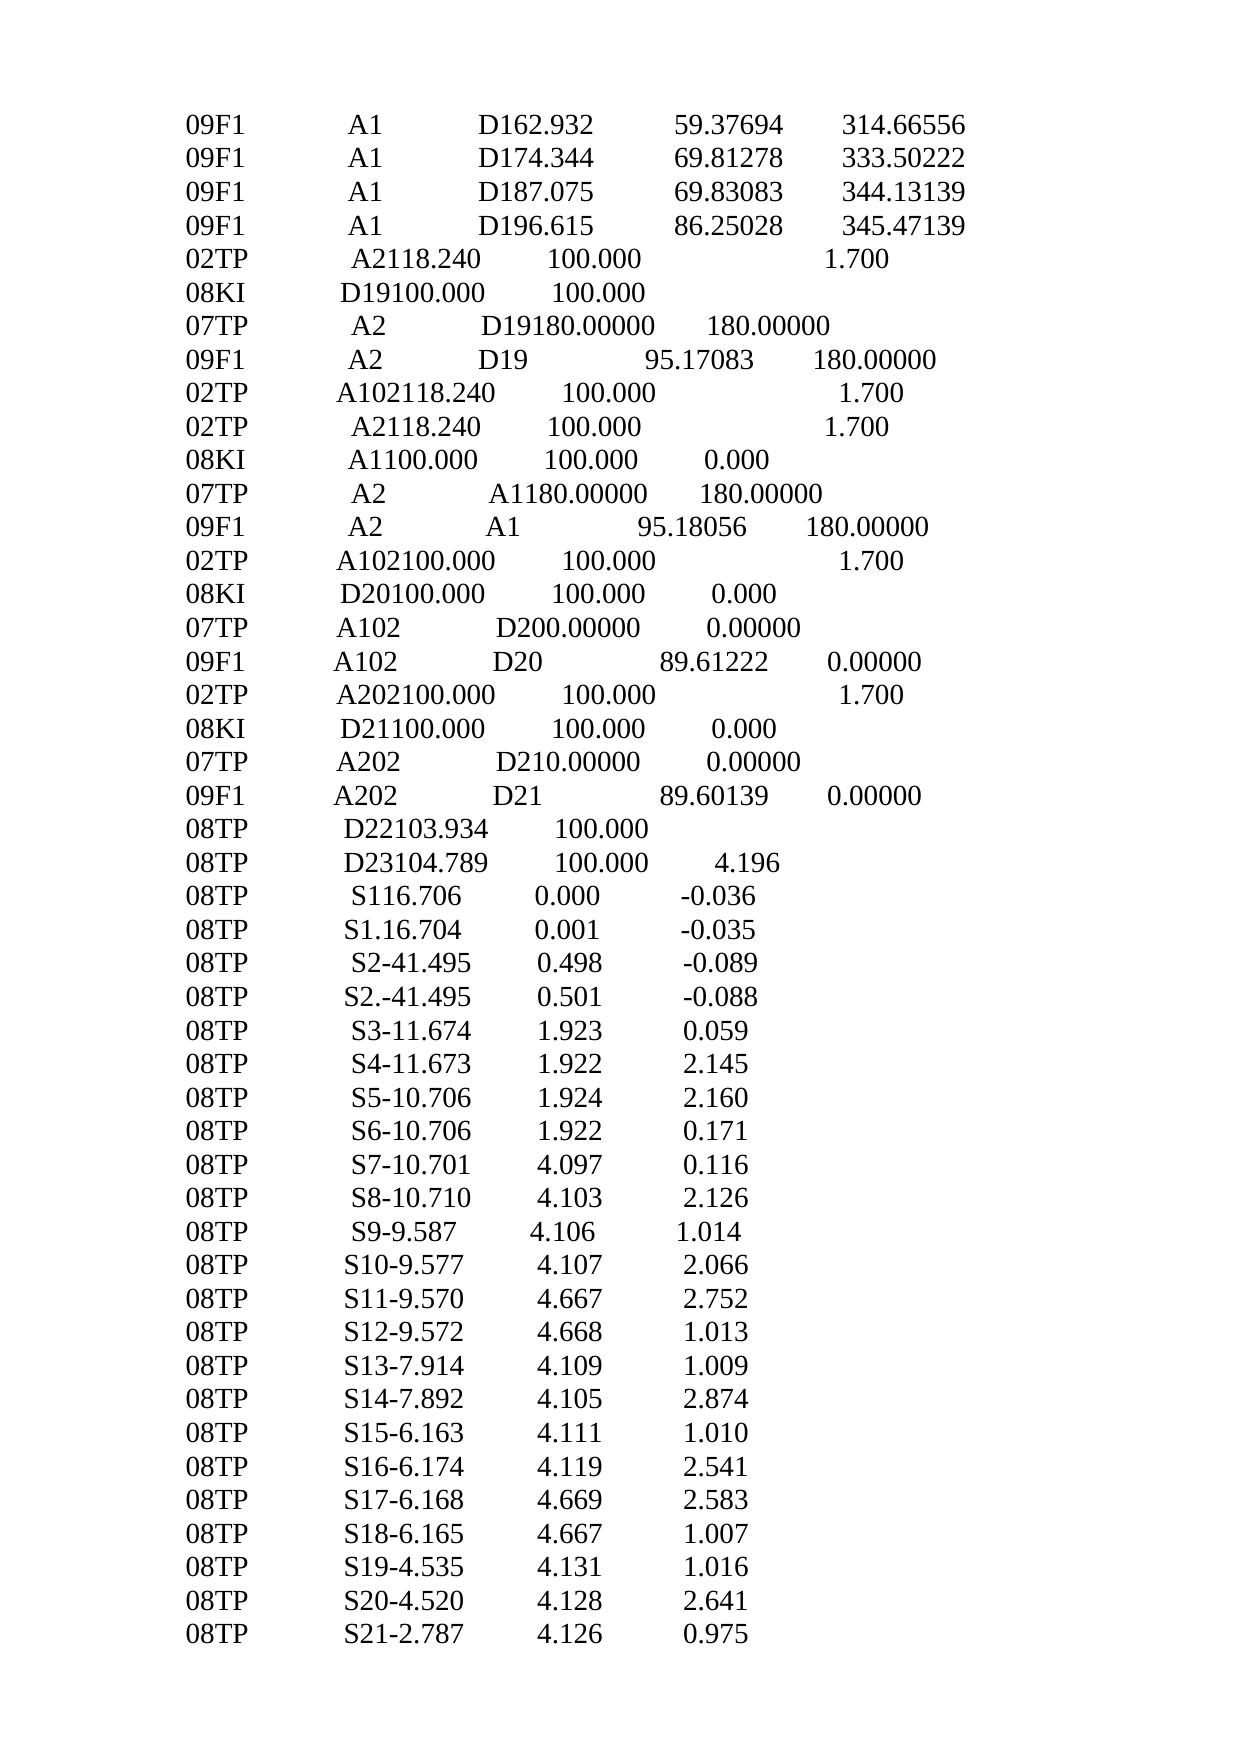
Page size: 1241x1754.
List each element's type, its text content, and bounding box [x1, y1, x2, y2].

text 08TP S2.-41.495 0.501 -0.088 [110, 979, 1196, 1013]
text 08KI A1100.000 100.000 0.000 [110, 442, 1196, 476]
text 08TP S20-4.520 4.128 2.641 [110, 1583, 1196, 1616]
text 02TP A2118.240 100.000 1.700 [110, 241, 1196, 275]
text 09F1 A2 A1 95.18056 180.00000 [110, 509, 1196, 543]
text 09F1 A2 D19 95.17083 180.00000 [110, 342, 1196, 375]
text 02TP A102118.240 100.000 1.700 [110, 375, 1196, 409]
text 08TP S3-11.674 1.923 0.059 [110, 1013, 1196, 1046]
text 08TP S13-7.914 4.109 1.009 [110, 1348, 1196, 1382]
text 08TP S4-11.673 1.922 2.145 [110, 1046, 1196, 1080]
text 08TP S15-6.163 4.111 1.010 [110, 1415, 1196, 1449]
text 07TP A2 A1180.00000 180.00000 [110, 476, 1196, 509]
text 09F1 A102 D20 89.61222 0.00000 [110, 644, 1196, 677]
text 08TP S16-6.174 4.119 2.541 [110, 1449, 1196, 1482]
text 09F1 A1 D162.932 59.37694 314.66556 [110, 107, 1196, 141]
text 09F1 A1 D196.615 86.25028 345.47139 [110, 208, 1196, 241]
text 08TP S2-41.495 0.498 -0.089 [110, 946, 1196, 979]
text 08TP S21-2.787 4.126 0.975 [110, 1616, 1196, 1650]
text 08KI D20100.000 100.000 0.000 [110, 577, 1196, 610]
text 08TP S116.706 0.000 -0.036 [110, 878, 1196, 912]
text 08TP S12-9.572 4.668 1.013 [110, 1314, 1196, 1348]
text 08TP D23104.789 100.000 4.196 [110, 845, 1196, 878]
text 08TP S7-10.701 4.097 0.116 [110, 1147, 1196, 1180]
text 08TP S10-9.577 4.107 2.066 [110, 1247, 1196, 1281]
text 08TP S11-9.570 4.667 2.752 [110, 1281, 1196, 1314]
text 08KI D19100.000 100.000 [110, 275, 1196, 308]
text 02TP A202100.000 100.000 1.700 [110, 677, 1196, 711]
text 08TP S6-10.706 1.922 0.171 [110, 1113, 1196, 1147]
text 09F1 A1 D174.344 69.81278 333.50222 [110, 141, 1196, 174]
text 08TP S19-4.535 4.131 1.016 [110, 1549, 1196, 1583]
text 08TP D22103.934 100.000 [110, 811, 1196, 845]
text 08TP S9-9.587 4.106 1.014 [110, 1214, 1196, 1247]
text 09F1 A1 D187.075 69.83083 344.13139 [110, 174, 1196, 208]
text 07TP A102 D200.00000 0.00000 [110, 610, 1196, 644]
text 08TP S17-6.168 4.669 2.583 [110, 1482, 1196, 1516]
text 02TP A102100.000 100.000 1.700 [110, 543, 1196, 577]
text 08TP S5-10.706 1.924 2.160 [110, 1080, 1196, 1113]
text 08TP S8-10.710 4.103 2.126 [110, 1180, 1196, 1214]
text 08TP S1.16.704 0.001 -0.035 [110, 912, 1196, 946]
text 02TP A2118.240 100.000 1.700 [110, 409, 1196, 442]
text 08TP S14-7.892 4.105 2.874 [110, 1382, 1196, 1415]
text 07TP A202 D210.00000 0.00000 [110, 744, 1196, 778]
text 08TP S18-6.165 4.667 1.007 [110, 1516, 1196, 1549]
text 09F1 A202 D21 89.60139 0.00000 [110, 778, 1196, 811]
text 07TP A2 D19180.00000 180.00000 [110, 308, 1196, 342]
text 08KI D21100.000 100.000 0.000 [110, 711, 1196, 744]
